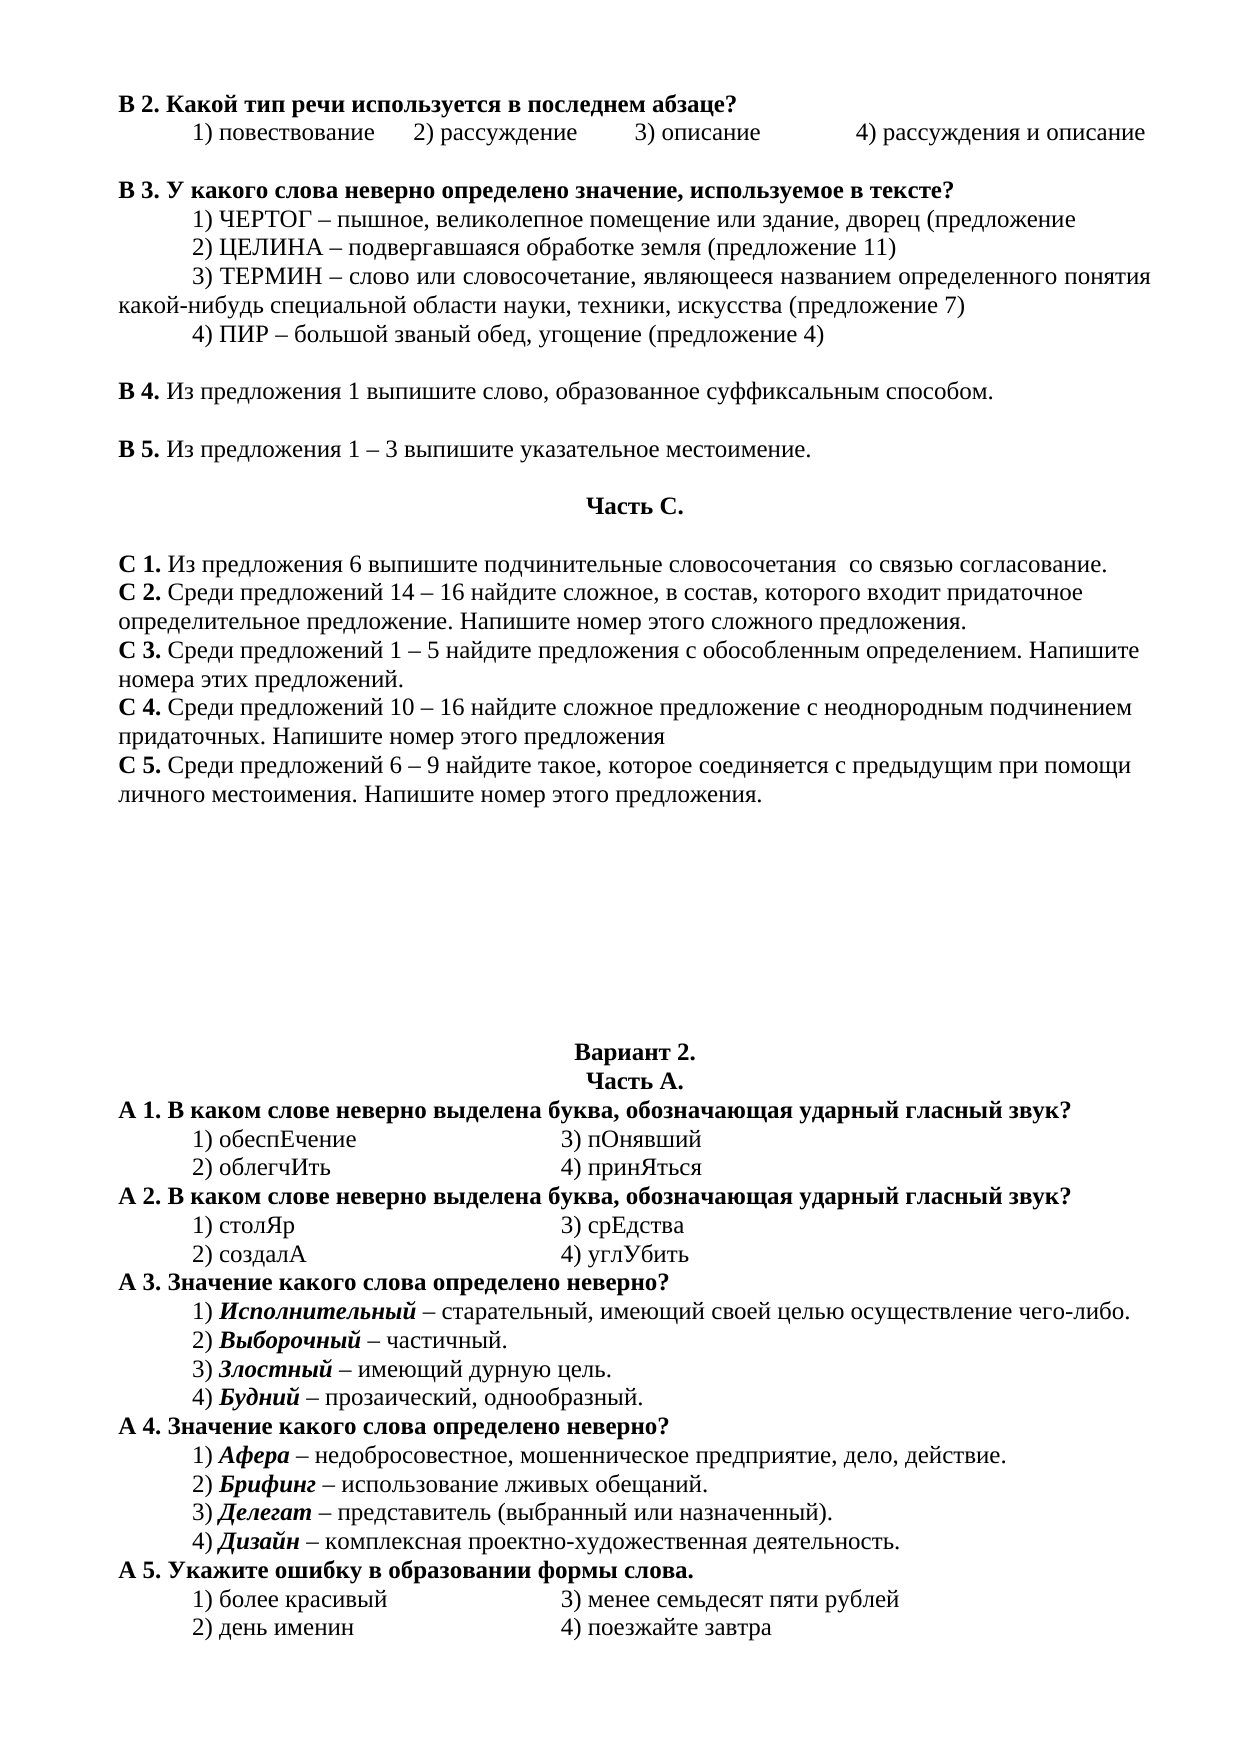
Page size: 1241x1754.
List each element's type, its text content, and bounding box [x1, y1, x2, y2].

text Вариант 2. [118, 1037, 1152, 1066]
text В 4. Из предложения 1 выпишите слово, образованное суффиксальным способом. [118, 376, 1152, 405]
text 2) Брифинг – использование лживых обещаний. [118, 1469, 1152, 1497]
text 4) ПИР – большой званый обед, угощение (предложение 4) [118, 319, 1152, 347]
text А 5. Укажите ошибку в образовании формы слова. [118, 1555, 1152, 1584]
text С 3. Среди предложений 1 – 5 найдите предложения с обособленным определением. Напишите номера этих предложений. [118, 635, 1152, 692]
text А 4. Значение какого слова определено неверно? [118, 1411, 1152, 1440]
text 4) Дизайн – комплексная проектно-художественная деятельность. [118, 1526, 1152, 1555]
text С 5. Среди предложений 6 – 9 найдите такое, которое соединяется с предыдущим при помощи личного местоимения. Напишите номер этого предложения. [118, 750, 1152, 807]
text С 2. Среди предложений 14 – 16 найдите сложное, в состав, которого входит придаточное определительное предложение. Напишите номер этого сложного предложения. [118, 577, 1152, 635]
text 1) ЧЕРТОГ – пышное, великолепное помещение или здание, дворец (предложение [118, 204, 1152, 232]
text А 3. Значение какого слова определено неверно? [118, 1267, 1152, 1296]
text 1) Исполнительный – старательный, имеющий своей целью осуществление чего-либо. [118, 1296, 1152, 1325]
text Часть С. [118, 491, 1152, 520]
text 2) облегчИть 4) принЯться [118, 1152, 1152, 1181]
text С 1. Из предложения 6 выпишите подчинительные словосочетания со связью согласование. [118, 549, 1152, 577]
text В 2. Какой тип речи используется в последнем абзаце? [118, 89, 1152, 117]
text 1) повествование 2) рассуждение 3) описание 4) рассуждения и описание [118, 117, 1152, 146]
text Часть А. [118, 1066, 1152, 1095]
text В 5. Из предложения 1 – 3 выпишите указательное местоимение. [118, 434, 1152, 462]
text 1) более красивый 3) менее семьдесят пяти рублей [118, 1584, 1152, 1612]
text 3) ТЕРМИН – слово или словосочетание, являющееся названием определенного понятия какой-нибудь специальной области науки, техники, искусства (предложение 7) [118, 261, 1152, 319]
text 2) Выборочный – частичный. [118, 1325, 1152, 1354]
text А 2. В каком слове неверно выделена буква, обозначающая ударный гласный звук? [118, 1181, 1152, 1210]
text 1) обеспЕчение 3) пОнявший [118, 1124, 1152, 1152]
text 2) ЦЕЛИНА – подвергавшаяся обработке земля (предложение 11) [118, 232, 1152, 261]
text 3) Делегат – представитель (выбранный или назначенный). [118, 1497, 1152, 1526]
text 2) день именин 4) поезжайте завтра [118, 1612, 1152, 1641]
text 4) Будний – прозаический, однообразный. [118, 1382, 1152, 1411]
text 1) Афера – недобросовестное, мошенническое предприятие, дело, действие. [118, 1440, 1152, 1469]
text 1) столЯр 3) срЕдства [118, 1210, 1152, 1239]
text 3) Злостный – имеющий дурную цель. [118, 1354, 1152, 1382]
text В 3. У какого слова неверно определено значение, используемое в тексте? [118, 175, 1152, 204]
text С 4. Среди предложений 10 – 16 найдите сложное предложение с неоднородным подчинением придаточных. Напишите номер этого предложения [118, 692, 1152, 750]
text А 1. В каком слове неверно выделена буква, обозначающая ударный гласный звук? [118, 1095, 1152, 1124]
text 2) создалА 4) углУбить [118, 1239, 1152, 1267]
